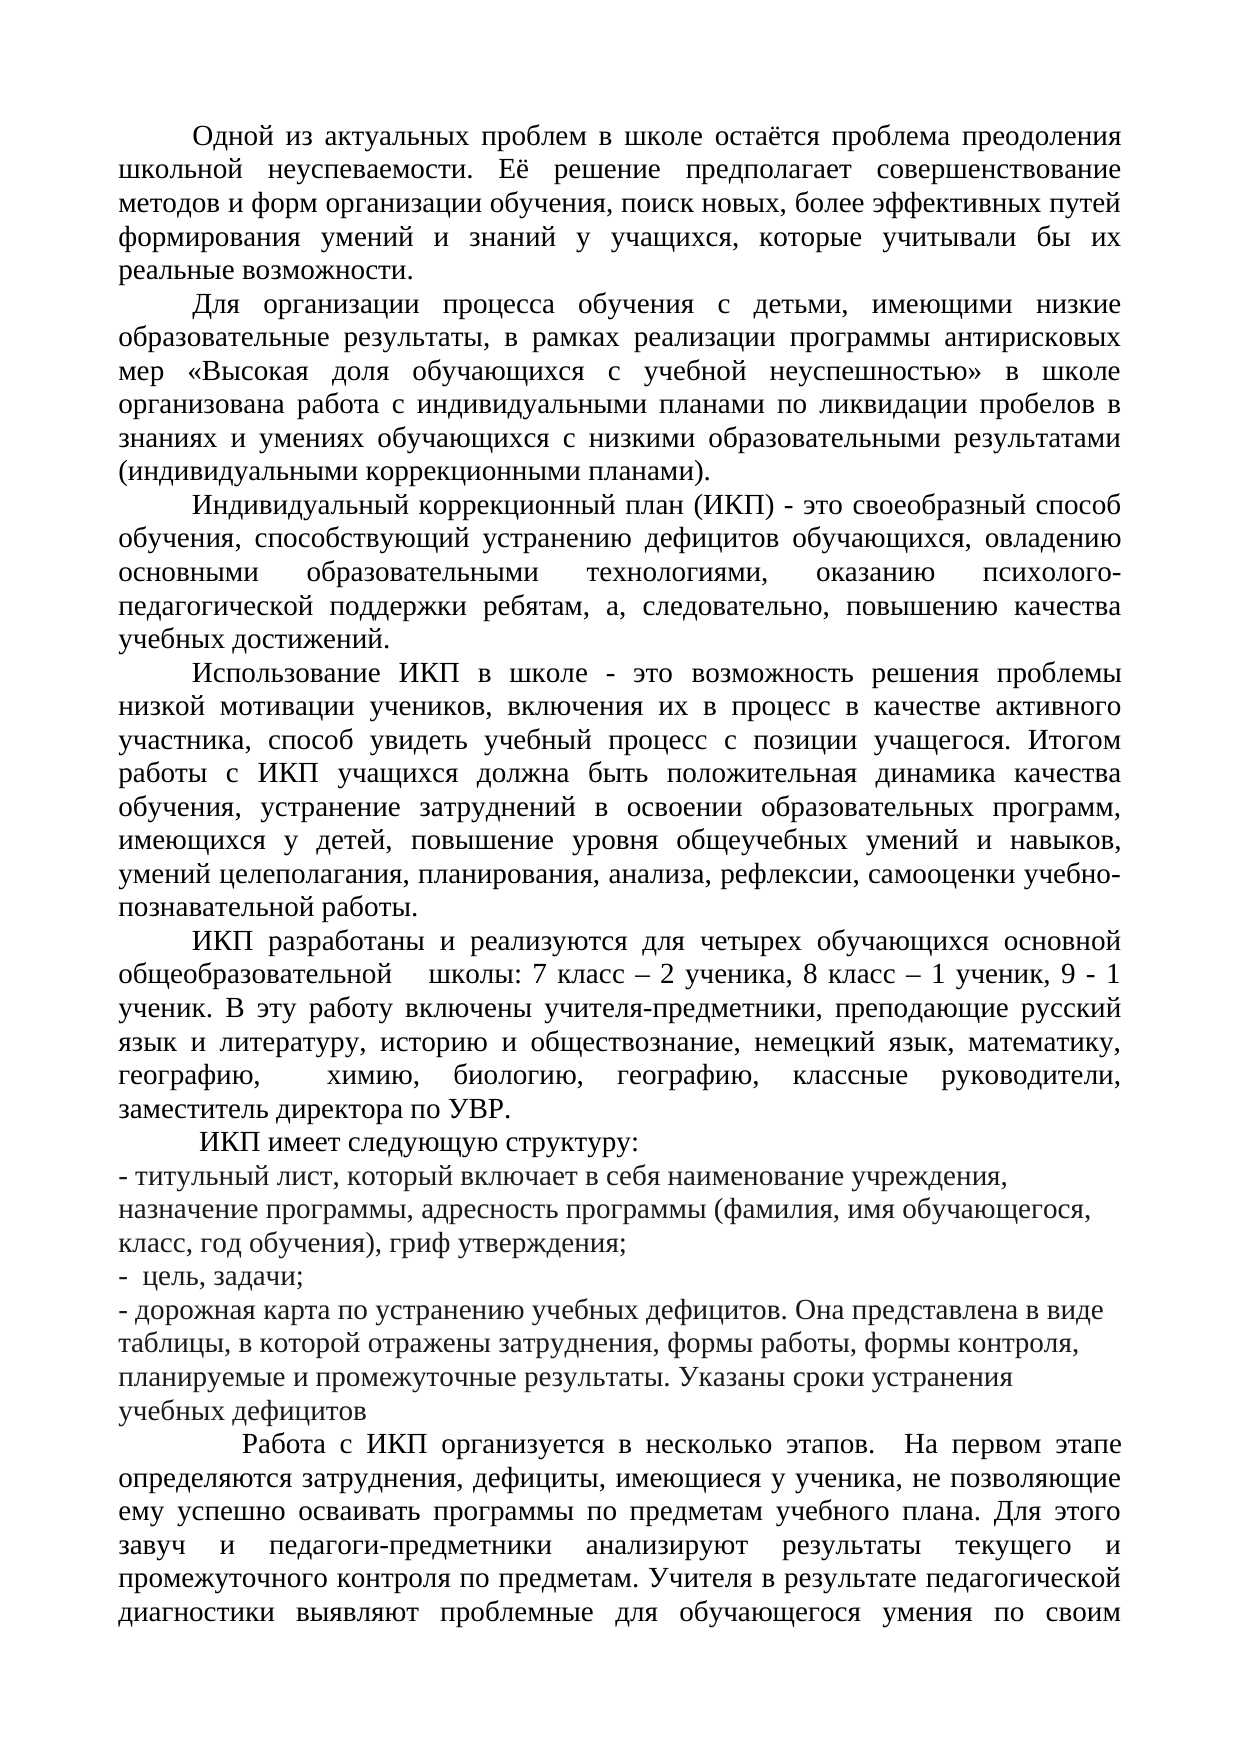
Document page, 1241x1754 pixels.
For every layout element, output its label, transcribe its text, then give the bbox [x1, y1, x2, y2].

text Индивидуальный коррекционный план (ИКП) - это своеобразный способ обучения, способствующий устранению дефицитов обучающихся, овладению основными образовательными технологиями, оказанию психолого-педагогической поддержки ребятам, а, следовательно, повышению качества учебных достижений. [118, 487, 1122, 655]
text Использование ИКП в школе - это возможность решения проблемы низкой мотивации учеников, включения их в процесс в качестве активного участника, способ увидеть учебный процесс с позиции учащегося. Итогом работы с ИКП учащихся должна быть положительная динамика качества обучения, устранение затруднений в освоении образовательных программ, имеющихся у детей, повышение уровня общеучебных умений и навыков, умений целеполагания, планирования, анализа, рефлексии, самооценки учебно-познавательной работы. [118, 655, 1122, 923]
text - титульный лист, который включает в себя наименование учреждения, назначение программы, адресность программы (фамилия, имя обучающегося, класс, год обучения), гриф утверждения; [118, 1158, 1122, 1258]
text ИКП имеет следующую структуру: [118, 1124, 1122, 1158]
text ИКП разработаны и реализуются для четырех обучающихся основной общеобразовательной школы: 7 класс – 2 ученика, 8 класс – 1 ученик, 9 - 1 ученик. В эту работу включены учителя-предметники, преподающие русский язык и литературу, историю и обществознание, немецкий язык, математику, географию, химию, биологию, географию, классные руководители, заместитель директора по УВР. [118, 923, 1122, 1124]
text Для организации процесса обучения с детьми, имеющими низкие образовательные результаты, в рамках реализации программы антирисковых мер «Высокая доля обучающихся с учебной неуспешностью» в школе организована работа с индивидуальными планами по ликвидации пробелов в знаниях и умениях обучающихся с низкими образовательными результатами (индивидуальными коррекционными планами). [118, 286, 1122, 487]
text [118, 1426, 1122, 1627]
text Одной из актуальных проблем в школе остаётся проблема преодоления школьной неуспеваемости. Её решение предполагает совершенствование методов и форм организации обучения, поиск новых, более эффективных путей формирования умений и знаний у учащихся, которые учитывали бы их реальные возможности. [118, 118, 1122, 286]
text - цель, задачи; [118, 1258, 1122, 1292]
text - дорожная карта по устранению учебных дефицитов. Она представлена в виде таблицы, в которой отражены затруднения, формы работы, формы контроля, планируемые и промежуточные результаты. Указаны сроки устранения учебных дефицитов [118, 1292, 1122, 1426]
